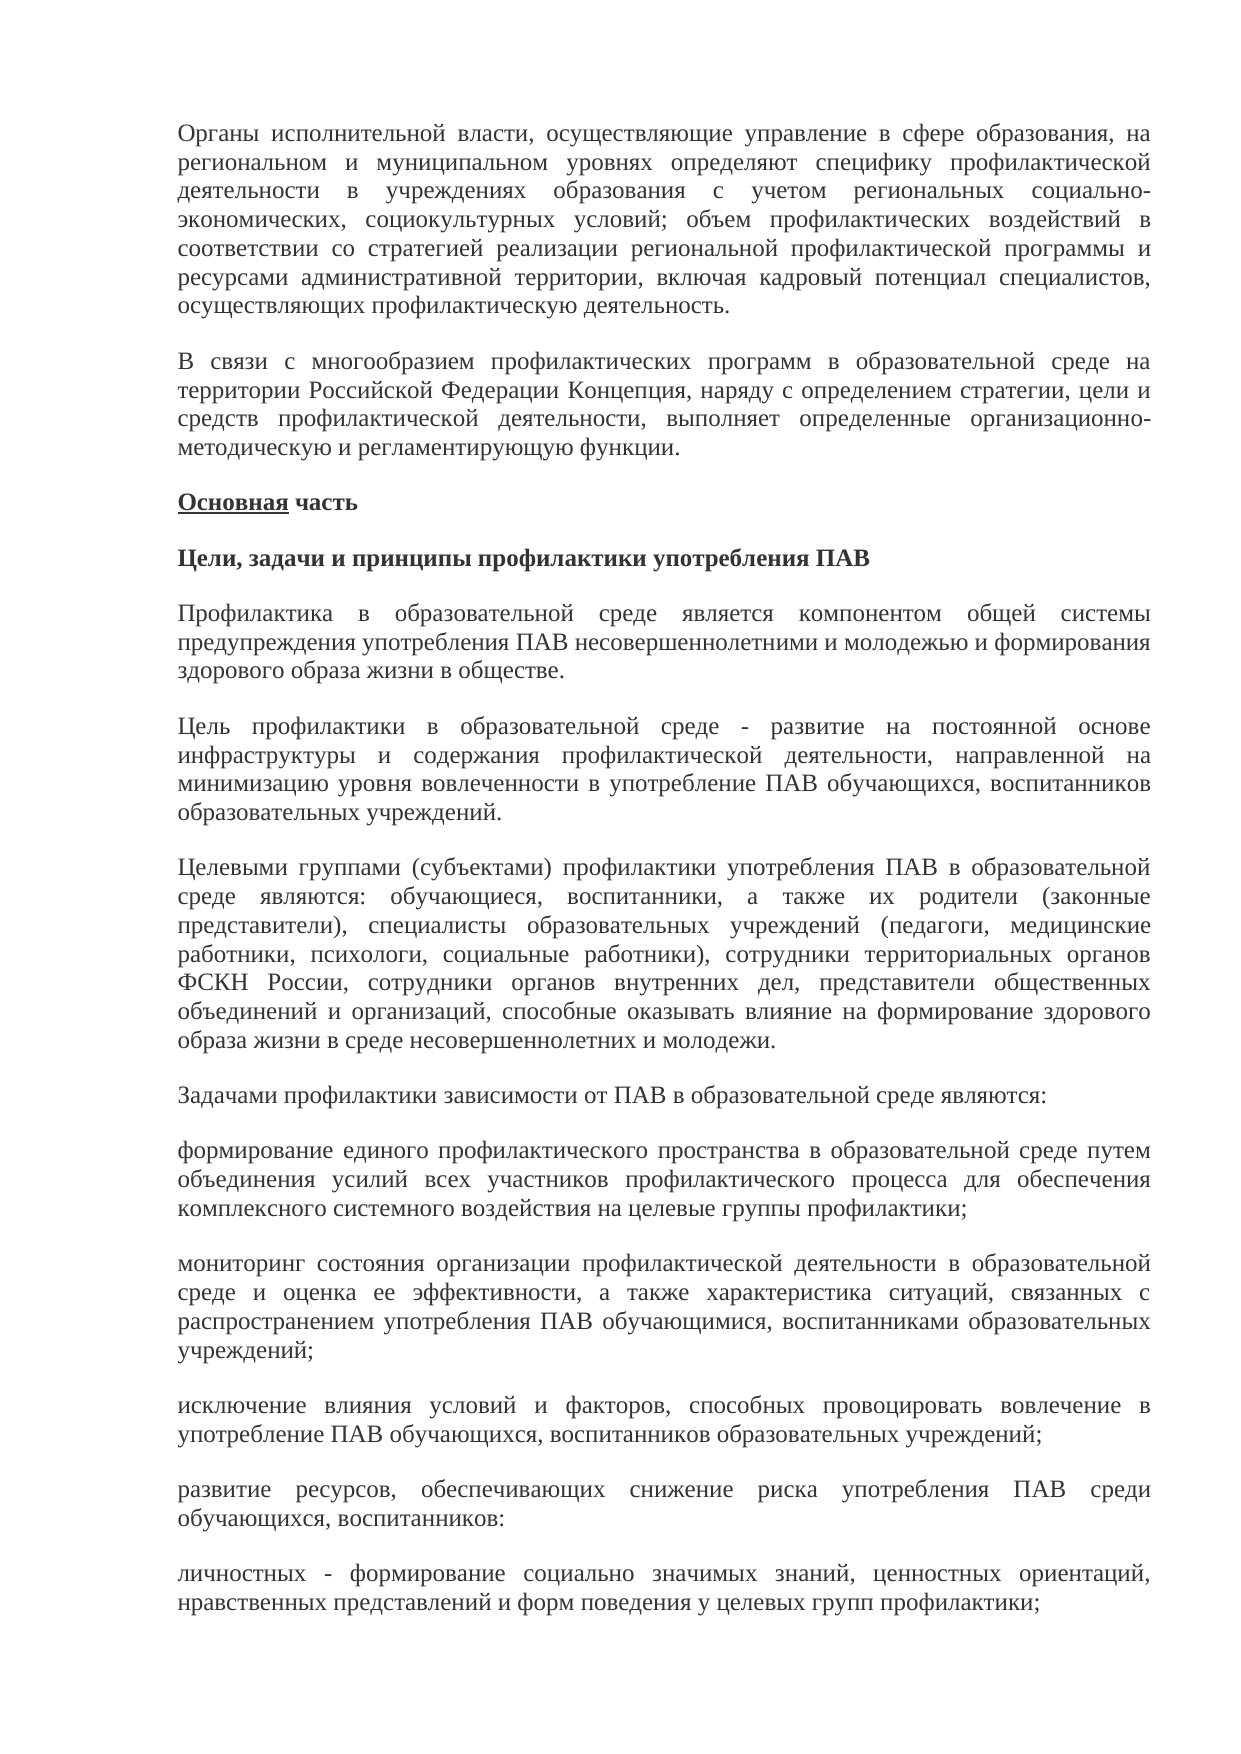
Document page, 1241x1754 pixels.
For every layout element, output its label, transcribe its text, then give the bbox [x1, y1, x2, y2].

text развитие ресурсов, обеспечивающих снижение риска употребления ПАВ среди обучающихся, воспитанников: [177, 1474, 1152, 1532]
text Цель профилактики в образовательной среде - развитие на постоянной основе инфраструктуры и содержания профилактической деятельности, направленной на минимизацию уровня вовлеченности в употребление ПАВ обучающихся, воспитанников образовательных учреждений. [177, 711, 1152, 826]
text мониторинг состояния организации профилактической деятельности в образовательной среде и оценка ее эффективности, а также характеристика ситуаций, связанных с распространением употребления ПАВ обучающимися, воспитанниками образовательных учреждений; [177, 1248, 1152, 1363]
text формирование единого профилактического пространства в образовательной среде путем объединения усилий всех участников профилактического процесса для обеспечения комплексного системного воздействия на целевые группы профилактики; [177, 1136, 1152, 1222]
text Профилактика в образовательной среде является компонентом общей системы предупреждения употребления ПАВ несовершеннолетними и молодежью и формирования здорового образа жизни в обществе. [177, 598, 1152, 684]
text Задачами профилактики зависимости от ПАВ в образовательной среде являются: [177, 1080, 1152, 1109]
text Основная часть [177, 487, 1152, 516]
text Целевыми группами (субъектами) профилактики употребления ПАВ в образовательной среде являются: обучающиеся, воспитанники, а также их родители (законные представители), специалисты образовательных учреждений (педагоги, медицинские работники, психологи, социальные работники), сотрудники территориальных органов ФСКН России, сотрудники органов внутренних дел, представители общественных объединений и организаций, способные оказывать влияние на формирование здорового образа жизни в среде несовершеннолетних и молодежи. [177, 852, 1152, 1054]
text В связи с многообразием профилактических программ в образовательной среде на территории Российской Федерации Концепция, наряду с определением стратегии, цели и средств профилактической деятельности, выполняет определенные организационно-методическую и регламентирующую функции. [177, 346, 1152, 461]
text Цели, задачи и принципы профилактики употребления ПАВ [177, 543, 1152, 572]
text Органы исполнительной власти, осуществляющие управление в сфере образования, на региональном и муниципальном уровнях определяют специфику профилактической деятельности в учреждениях образования с учетом региональных социально-экономических, социокультурных условий; объем профилактических воздействий в соответствии со стратегией реализации региональной профилактической программы и ресурсами административной территории, включая кадровый потенциал специалистов, осуществляющих профилактическую деятельность. [177, 118, 1152, 319]
text исключение влияния условий и факторов, способных провоцировать вовлечение в употребление ПАВ обучающихся, воспитанников образовательных учреждений; [177, 1390, 1152, 1447]
text личностных - формирование социально значимых знаний, ценностных ориентаций, нравственных представлений и форм поведения у целевых групп профилактики; [177, 1558, 1152, 1616]
